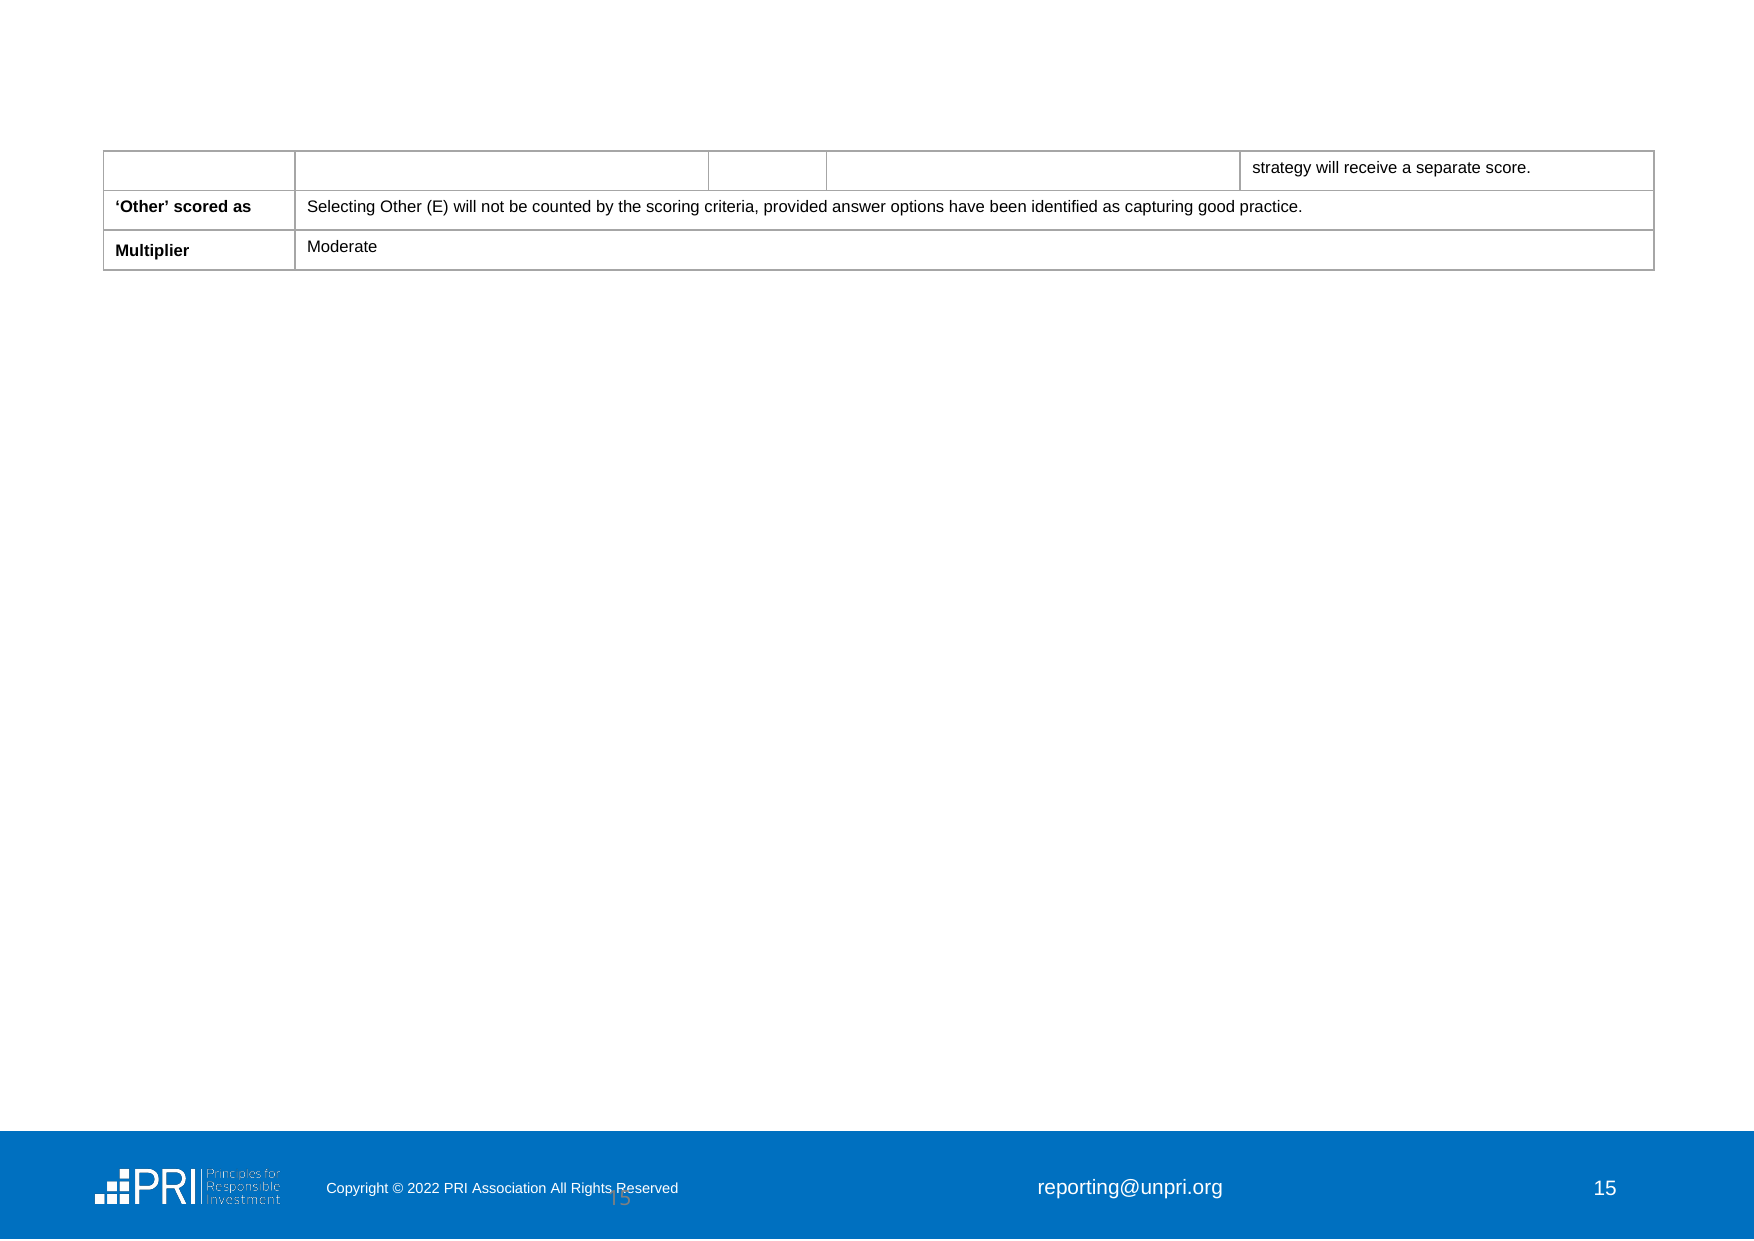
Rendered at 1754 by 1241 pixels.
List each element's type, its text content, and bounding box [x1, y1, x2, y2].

table_cell ‘Other’ scored as [104, 191, 294, 229]
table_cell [296, 152, 708, 190]
picture [92, 1166, 282, 1207]
table_cell AND [709, 152, 826, 190]
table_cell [827, 152, 1239, 190]
table_cell Multiplier [104, 231, 294, 269]
table_cell Moderate [296, 231, 1653, 269]
table_cell Selecting Other (E) will not be counted by the scoring criteria, provided answer options have been identified as capturing good practice. [296, 191, 1653, 229]
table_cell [1241, 152, 1653, 190]
